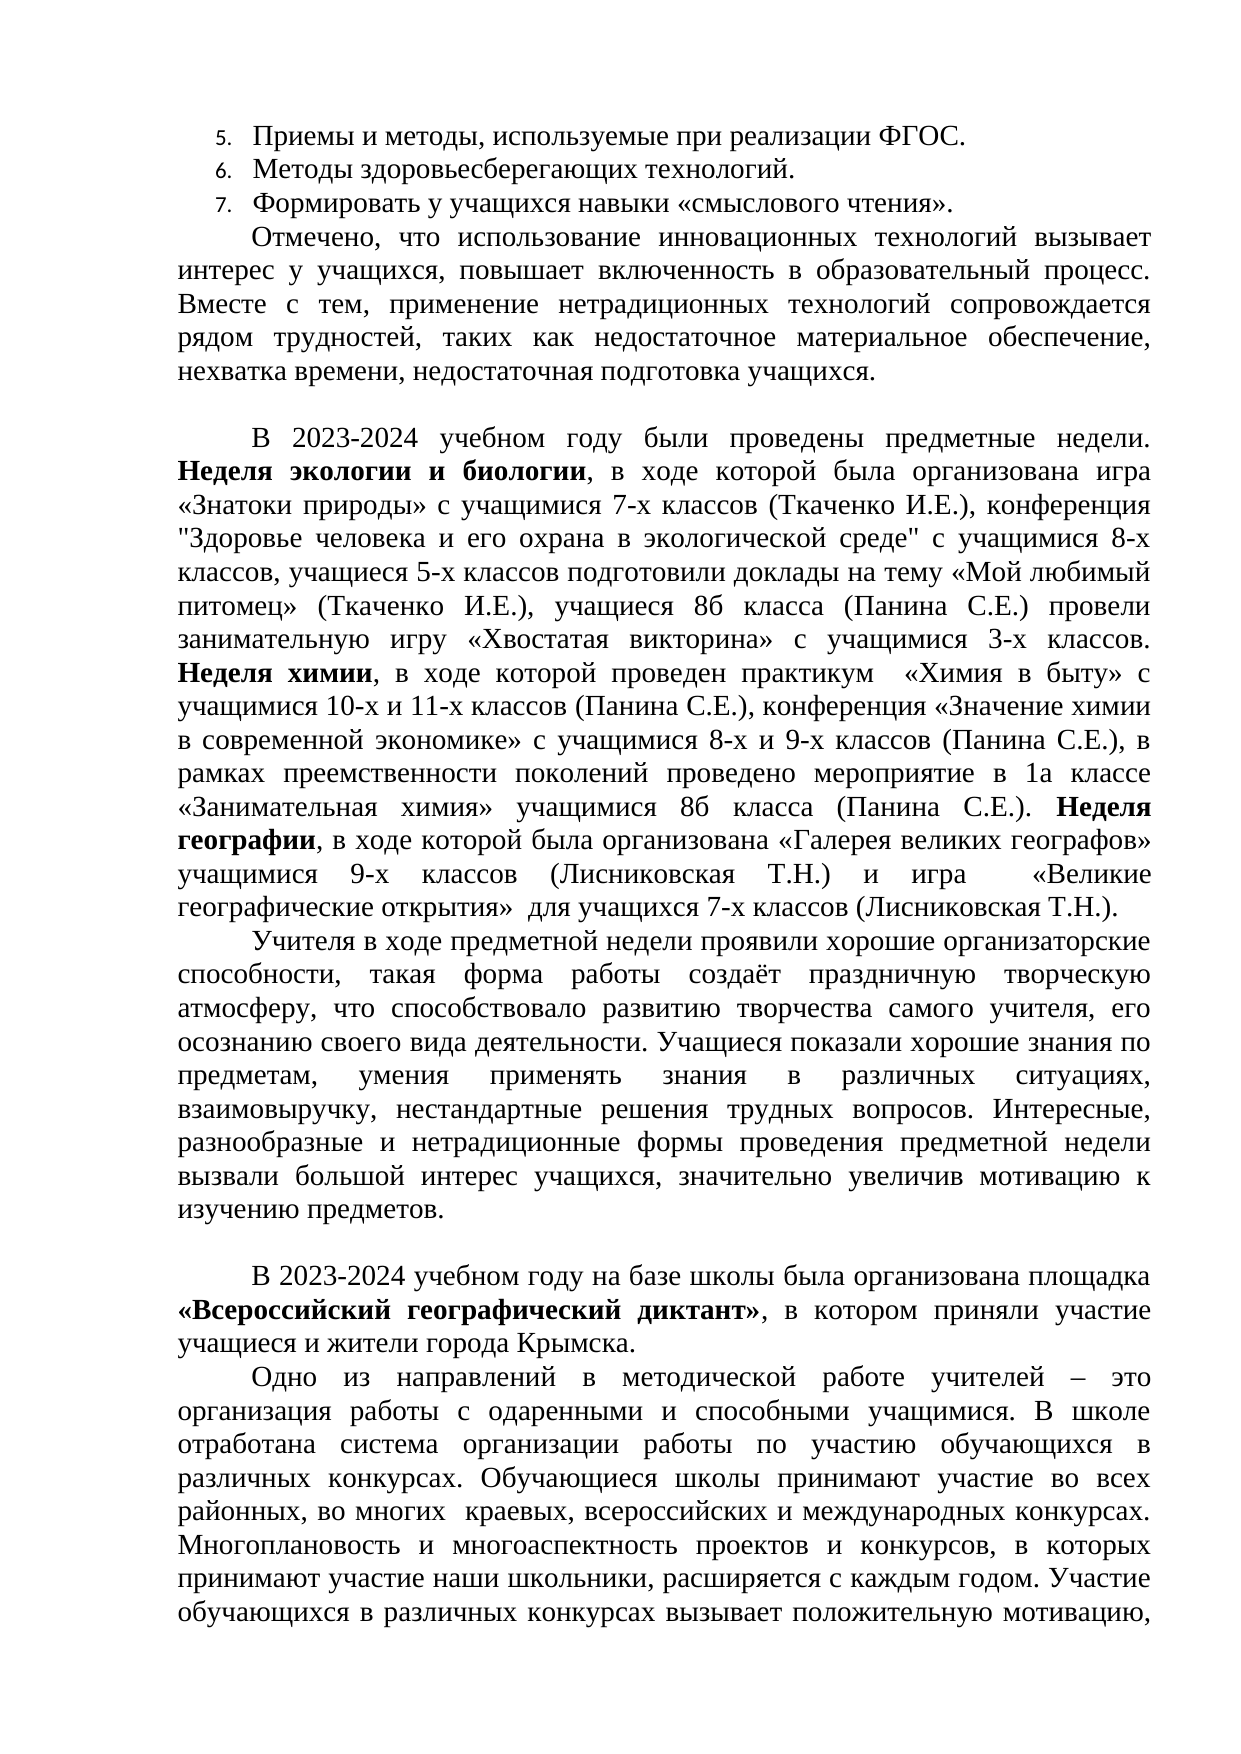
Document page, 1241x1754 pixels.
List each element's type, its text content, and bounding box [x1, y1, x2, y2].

text Отмечено, что использование инновационных технологий вызывает интерес у учащихся, повышает включенность в образовательный процесс. Вместе с тем, применение нетрадиционных технологий сопровождается рядом трудностей, таких как недостаточное материальное обеспечение, нехватка времени, недостаточная подготовка учащихся. [177, 219, 1152, 386]
list Методы здоровьесберегающих технологий. [215, 152, 1152, 185]
list Приемы и методы, используемые при реализации ФГОС. [215, 118, 1152, 152]
text В 2023-2024 учебном году на базе школы была организована площадка «Всероссийский географический диктант», в котором приняли участие учащиеся и жители города Крымска. [177, 1258, 1152, 1359]
list Формировать у учащихся навыки «смыслового чтения». [215, 185, 1152, 219]
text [177, 1359, 1152, 1627]
text В 2023-2024 учебном году были проведены предметные недели. Неделя экологии и биологии, в ходе которой была организована игра «Знатоки природы» с учащимися 7-х классов (Ткаченко И.Е.), конференция "Здоровье человека и его охрана в экологической среде" с учащимися 8-х классов, учащиеся 5-х классов подготовили доклады на тему «Мой любимый питомец» (Ткаченко И.Е.), учащиеся 8б класса (Панина С.Е.) провели занимательную игру «Хвостатая викторина» с учащимися 3-х классов. Неделя химии, в ходе которой проведен практикум «Химия в быту» с учащимися 10-х и 11-х классов (Панина С.Е.), конференция «Значение химии в современной экономике» с учащимися 8-х и 9-х классов (Панина С.Е.), в рамках преемственности поколений проведено мероприятие в 1а классе «Занимательная химия» учащимися 8б класса (Панина С.Е.). Неделя географии, в ходе которой была организована «Галерея великих географов» учащимися 9-х классов (Лисниковская Т.Н.) и игра «Великие географические открытия» для учащихся 7-х классов (Лисниковская Т.Н.). [177, 420, 1152, 923]
text Учителя в ходе предметной недели проявили хорошие организаторские способности, такая форма работы создаёт праздничную творческую атмосферу, что способствовало развитию творчества самого учителя, его осознанию своего вида деятельности. Учащиеся показали хорошие знания по предметам, умения применять знания в различных ситуациях, взаимовыручку, нестандартные решения трудных вопросов. Интересные, разнообразные и нетрадиционные формы проведения предметной недели вызвали большой интерес учащихся, значительно увеличив мотивацию к изучению предметов. [177, 923, 1152, 1225]
